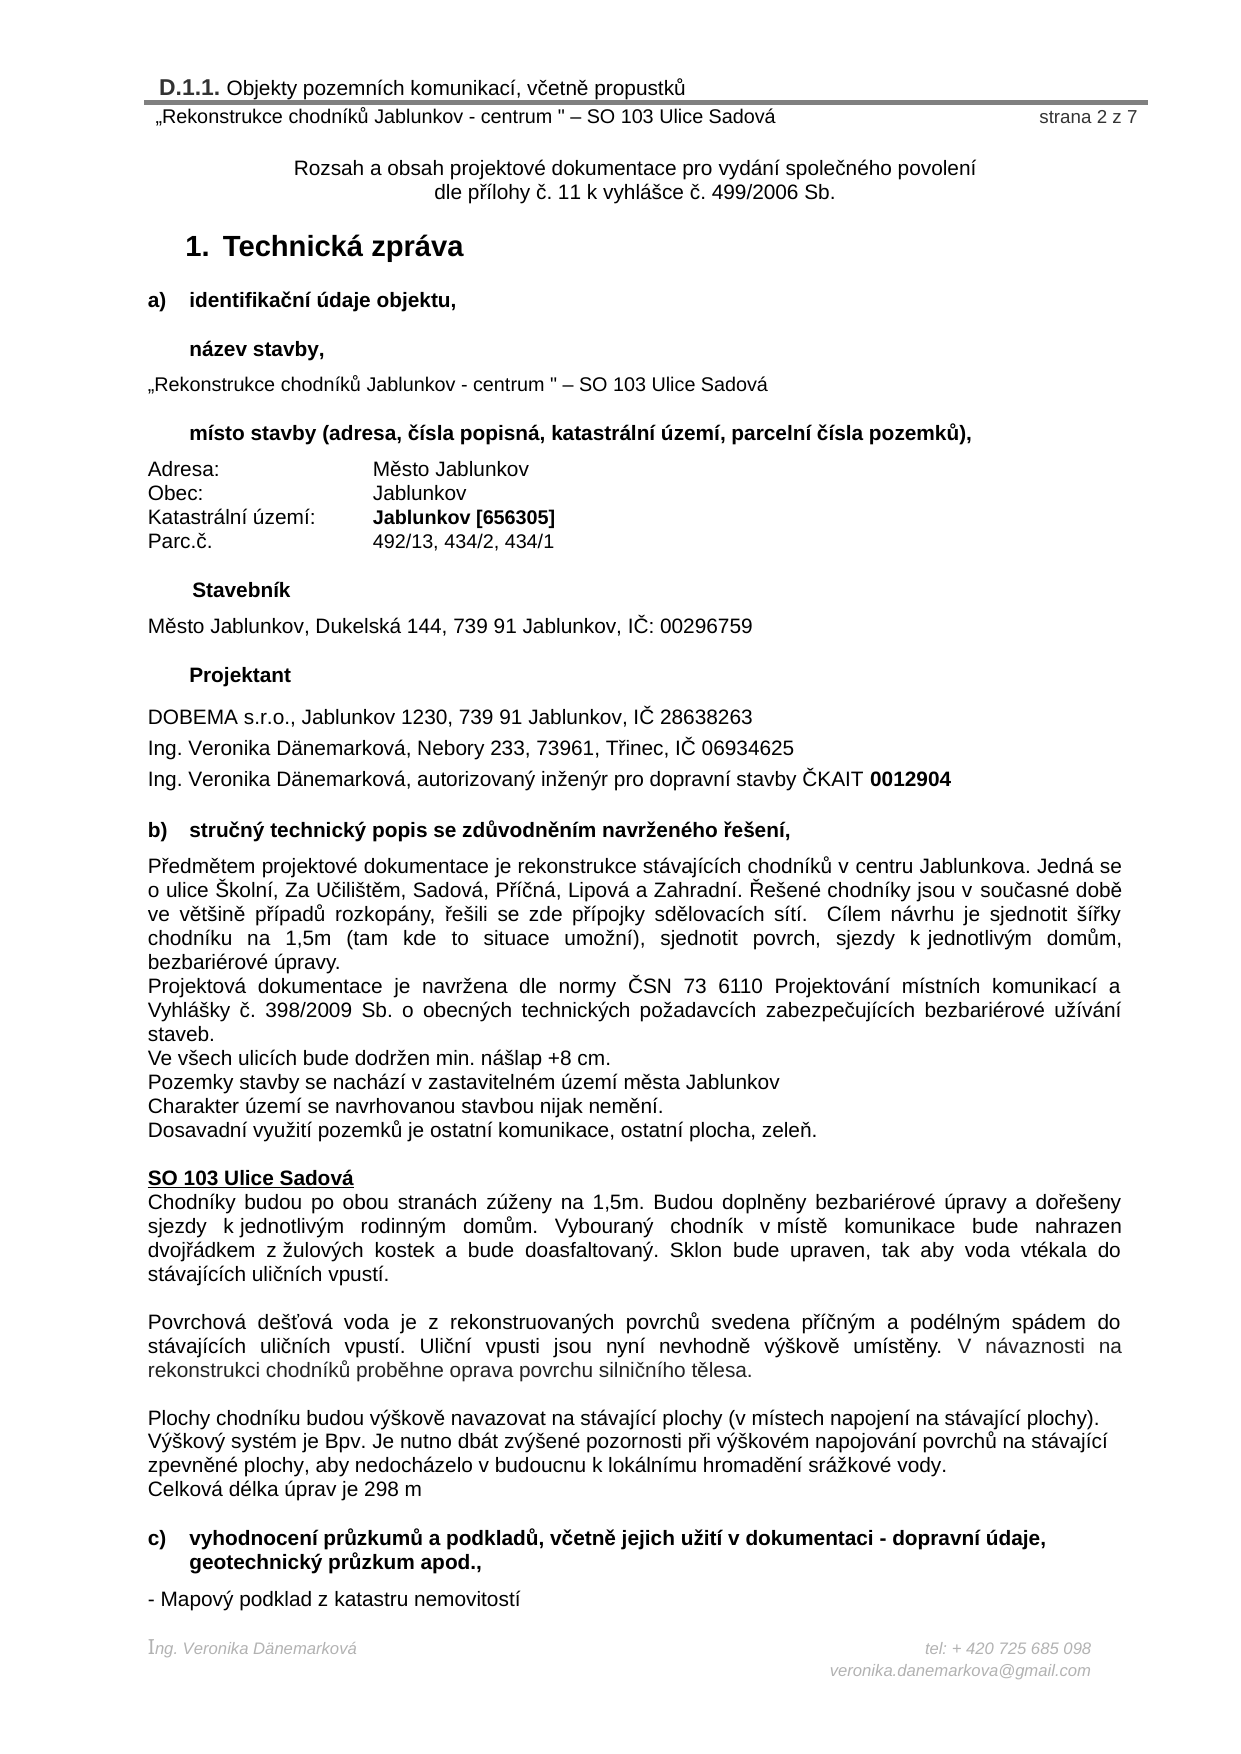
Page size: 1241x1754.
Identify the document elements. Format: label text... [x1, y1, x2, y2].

subtitle Stavebník [192, 578, 1122, 602]
text Projektová dokumentace je navržena dle normy ČSN 73 6110 Projektování místních komunikací a Vyhlášky č. 398/2009 Sb. o obecných technických požadavcích zabezpečujících bezbariérové užívání staveb. [148, 974, 1122, 1046]
subtitle Technická zpráva [185, 229, 1122, 262]
subtitle místo stavby (adresa, čísla popisná, katastrální území, parcelní čísla pozemků), [189, 421, 1122, 444]
text Ve všech ulicích bude dodržen min. nášlap +8 cm. [148, 1046, 1122, 1070]
text dle přílohy č. 11 k vyhlášce č. 499/2006 Sb. [148, 180, 1122, 204]
text „Rekonstrukce chodníků Jablunkov - centrum " – SO 103 Ulice Sadová [148, 373, 1122, 396]
text Město Jablunkov, Dukelská 144, 739 91 Jablunkov, IČ: 00296759 [148, 614, 1122, 638]
text Chodníky budou po obou stranách zúženy na 1,5m. Budou doplněny bezbariérové úpravy a dořešeny sjezdy k jednotlivým rodinným domům. Vybouraný chodník v místě komunikace bude nahrazen dvojřádkem z žulových kostek a bude doasfaltovaný. Sklon bude upraven, tak aby voda vtékala do stávajících uličních vpustí. [148, 1190, 1122, 1286]
text Celková délka úprav je 298 m [148, 1477, 1122, 1501]
subtitle stručný technický popis se zdůvodněním navrženého řešení, [148, 818, 1122, 842]
text Předmětem projektové dokumentace je rekonstrukce stávajících chodníků v centru Jablunkova. Jedná se o ulice Školní, Za Učilištěm, Sadová, Příčná, Lipová a Zahradní. Řešené chodníky jsou v současné době ve většině případů rozkopány, řešili se zde přípojky sdělovacích sítí. Cílem návrhu je sjednotit šířky chodníku na 1,5m (tam kde to situace umožní), sjednotit povrch, sjezdy k jednotlivým domům, bezbariérové úpravy. [148, 854, 1122, 974]
text Ing. Veronika Dänemarková, autorizovaný inženýr pro dopravní stavby ČKAIT 0012904 [148, 762, 1122, 793]
text Adresa: Město Jablunkov [148, 457, 1122, 481]
text Charakter území se navrhovanou stavbou nijak nemění. [148, 1094, 1122, 1118]
text SO 103 Ulice Sadová [148, 1166, 1122, 1190]
text Ing. Veronika Dänemarková, Nebory 233, 73961, Třinec, IČ 06934625 [148, 731, 1122, 762]
subtitle vyhodnocení průzkumů a podkladů, včetně jejich užití v dokumentaci - dopravní údaje, geotechnický průzkum apod., [148, 1526, 1122, 1574]
text Povrchová dešťová voda je z rekonstruovaných povrchů svedena příčným a podélným spádem do stávajících uličních vpustí. Uliční vpusti jsou nyní nevhodně výškově umístěny. V návaznosti na rekonstrukci chodníků proběhne oprava povrchu silničního tělesa. [148, 1309, 1122, 1381]
text Parc.č. 492/13, 434/2, 434/1 [148, 529, 1122, 553]
subtitle identifikační údaje objektu, [148, 287, 1122, 311]
text Katastrální území: Jablunkov [656305] [148, 505, 1122, 529]
text DOBEMA s.r.o., Jablunkov 1230, 739 91 Jablunkov, IČ 28638263 [148, 700, 1122, 731]
text Obec: Jablunkov [148, 481, 1122, 505]
text Plochy chodníku budou výškově navazovat na stávající plochy (v místech napojení na stávající plochy). Výškový systém je Bpv. Je nutno dbát zvýšené pozornosti při výškovém napojování povrchů na stávající zpevněné plochy, aby nedocházelo v budoucnu k lokálnímu hromadění srážkové vody. [148, 1405, 1122, 1477]
subtitle Projektant [189, 663, 1122, 687]
subtitle název stavby, [189, 336, 1122, 360]
text - Mapový podklad z katastru nemovitostí [148, 1587, 1122, 1611]
text Pozemky stavby se nachází v zastavitelném území města Jablunkov [148, 1070, 1122, 1094]
text Dosavadní využití pozemků je ostatní komunikace, ostatní plocha, zeleň. [148, 1118, 1122, 1142]
text Rozsah a obsah projektové dokumentace pro vydání společného povolení [148, 156, 1122, 180]
